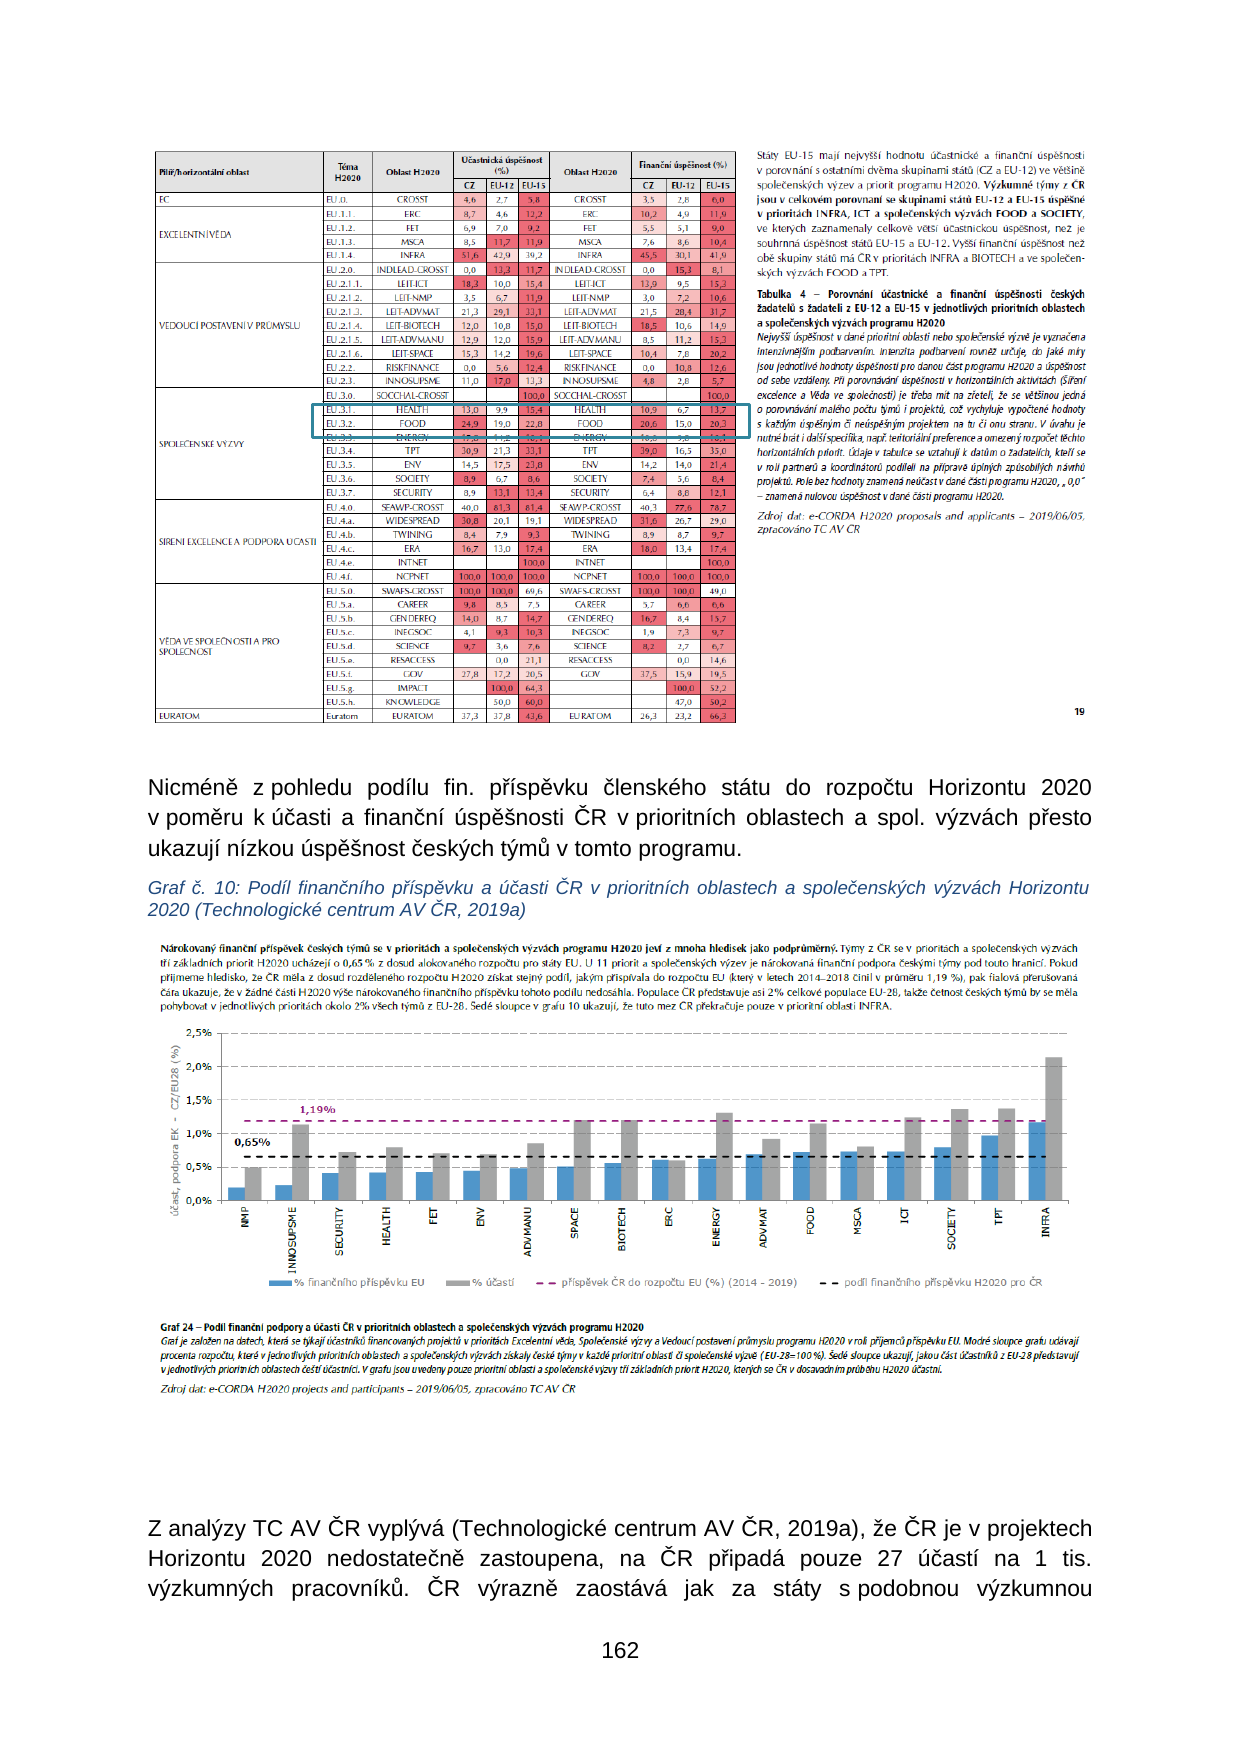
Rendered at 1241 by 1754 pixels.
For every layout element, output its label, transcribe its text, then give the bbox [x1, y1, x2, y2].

picture [148, 941, 1088, 1405]
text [148, 1514, 1092, 1601]
picture [148, 147, 1094, 723]
text Nicméně z pohledu podílu fin. příspěvku členského státu do rozpočtu Horizontu 2020 v poměru k účasti a finanční úspěšnosti ČR v prioritních oblastech a spol. výzvách přesto ukazují nízkou úspěšnost českých týmů v tomto programu. [148, 774, 1092, 861]
